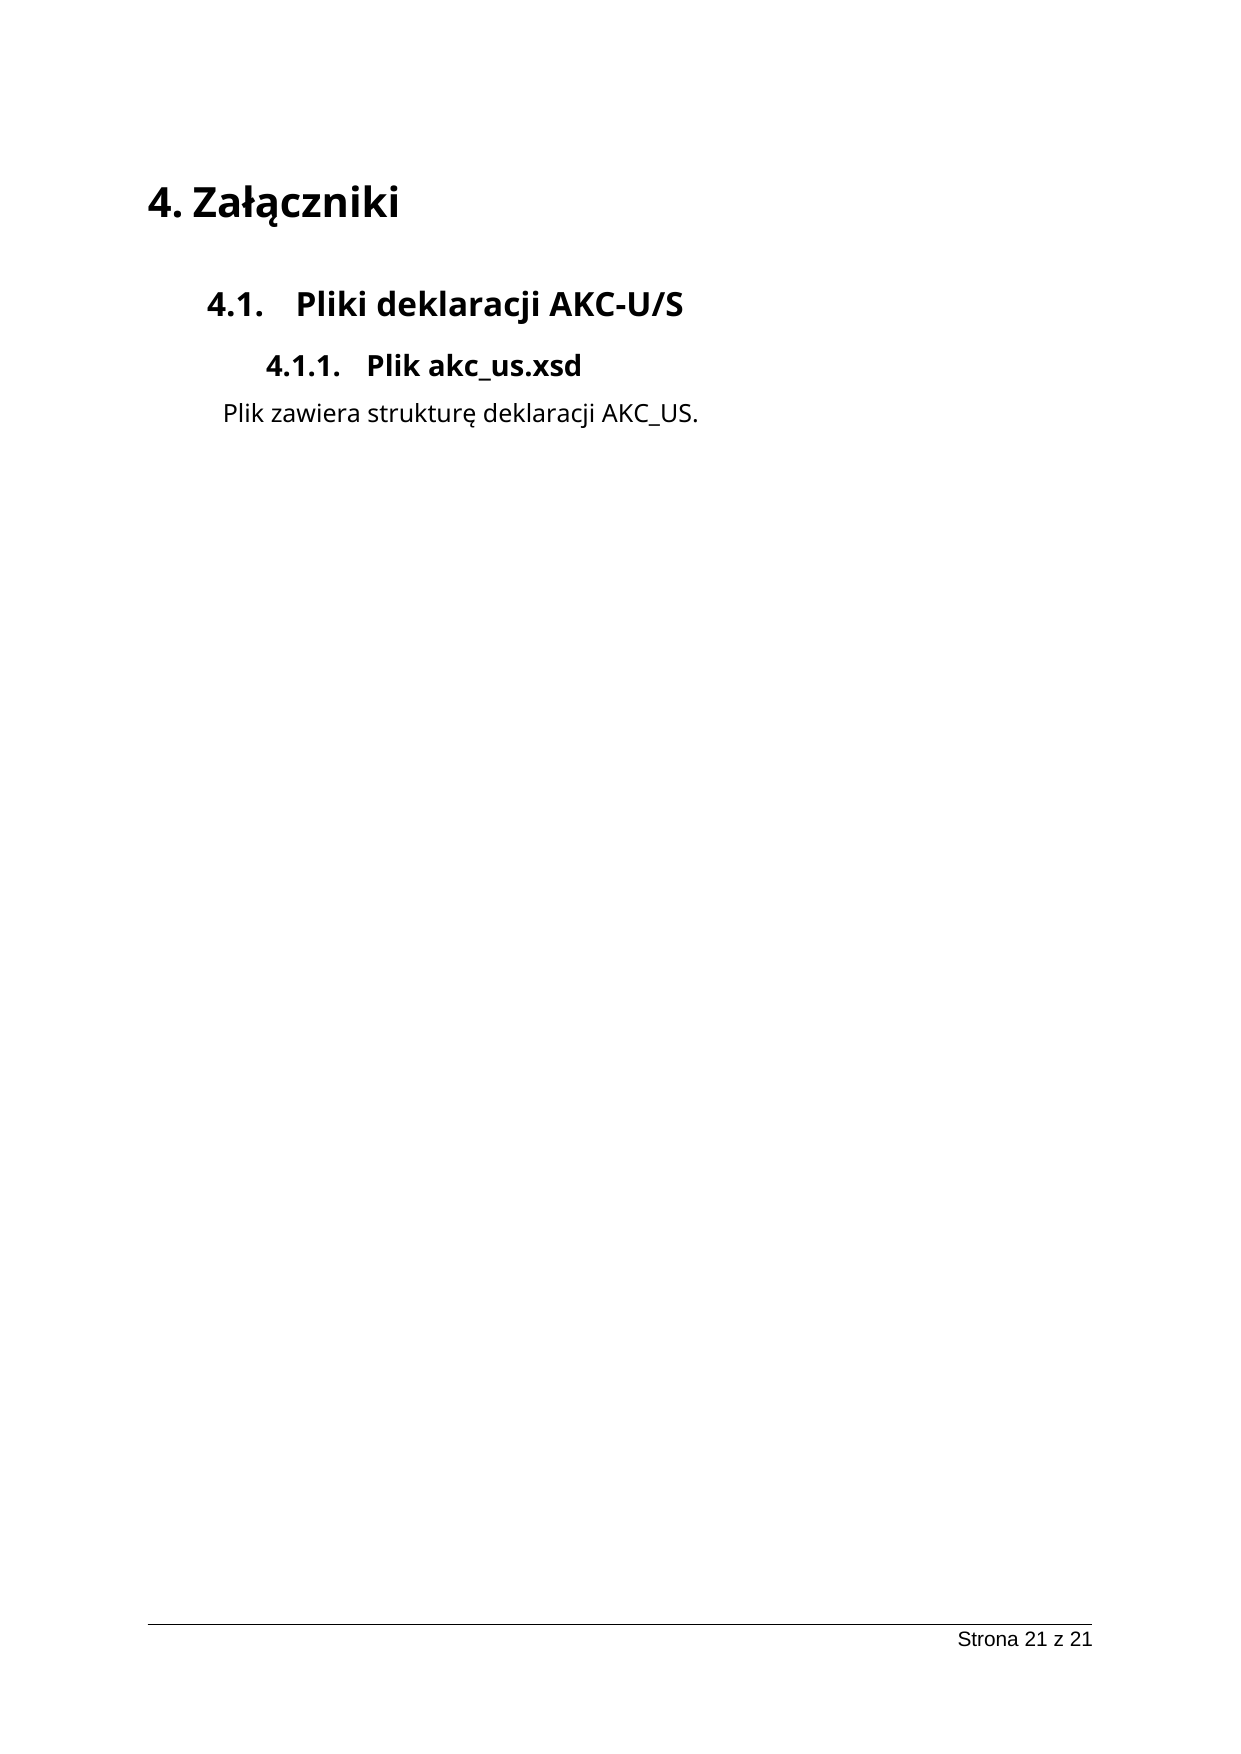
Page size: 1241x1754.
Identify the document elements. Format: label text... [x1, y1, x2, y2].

text Plik zawiera strukturę deklaracji AKC_US. [223, 395, 1092, 429]
subtitle Załączniki [148, 173, 1092, 229]
subtitle Pliki deklaracji AKC-U/S [207, 283, 1092, 324]
subtitle Plik akc_us.xsd [266, 349, 1092, 383]
